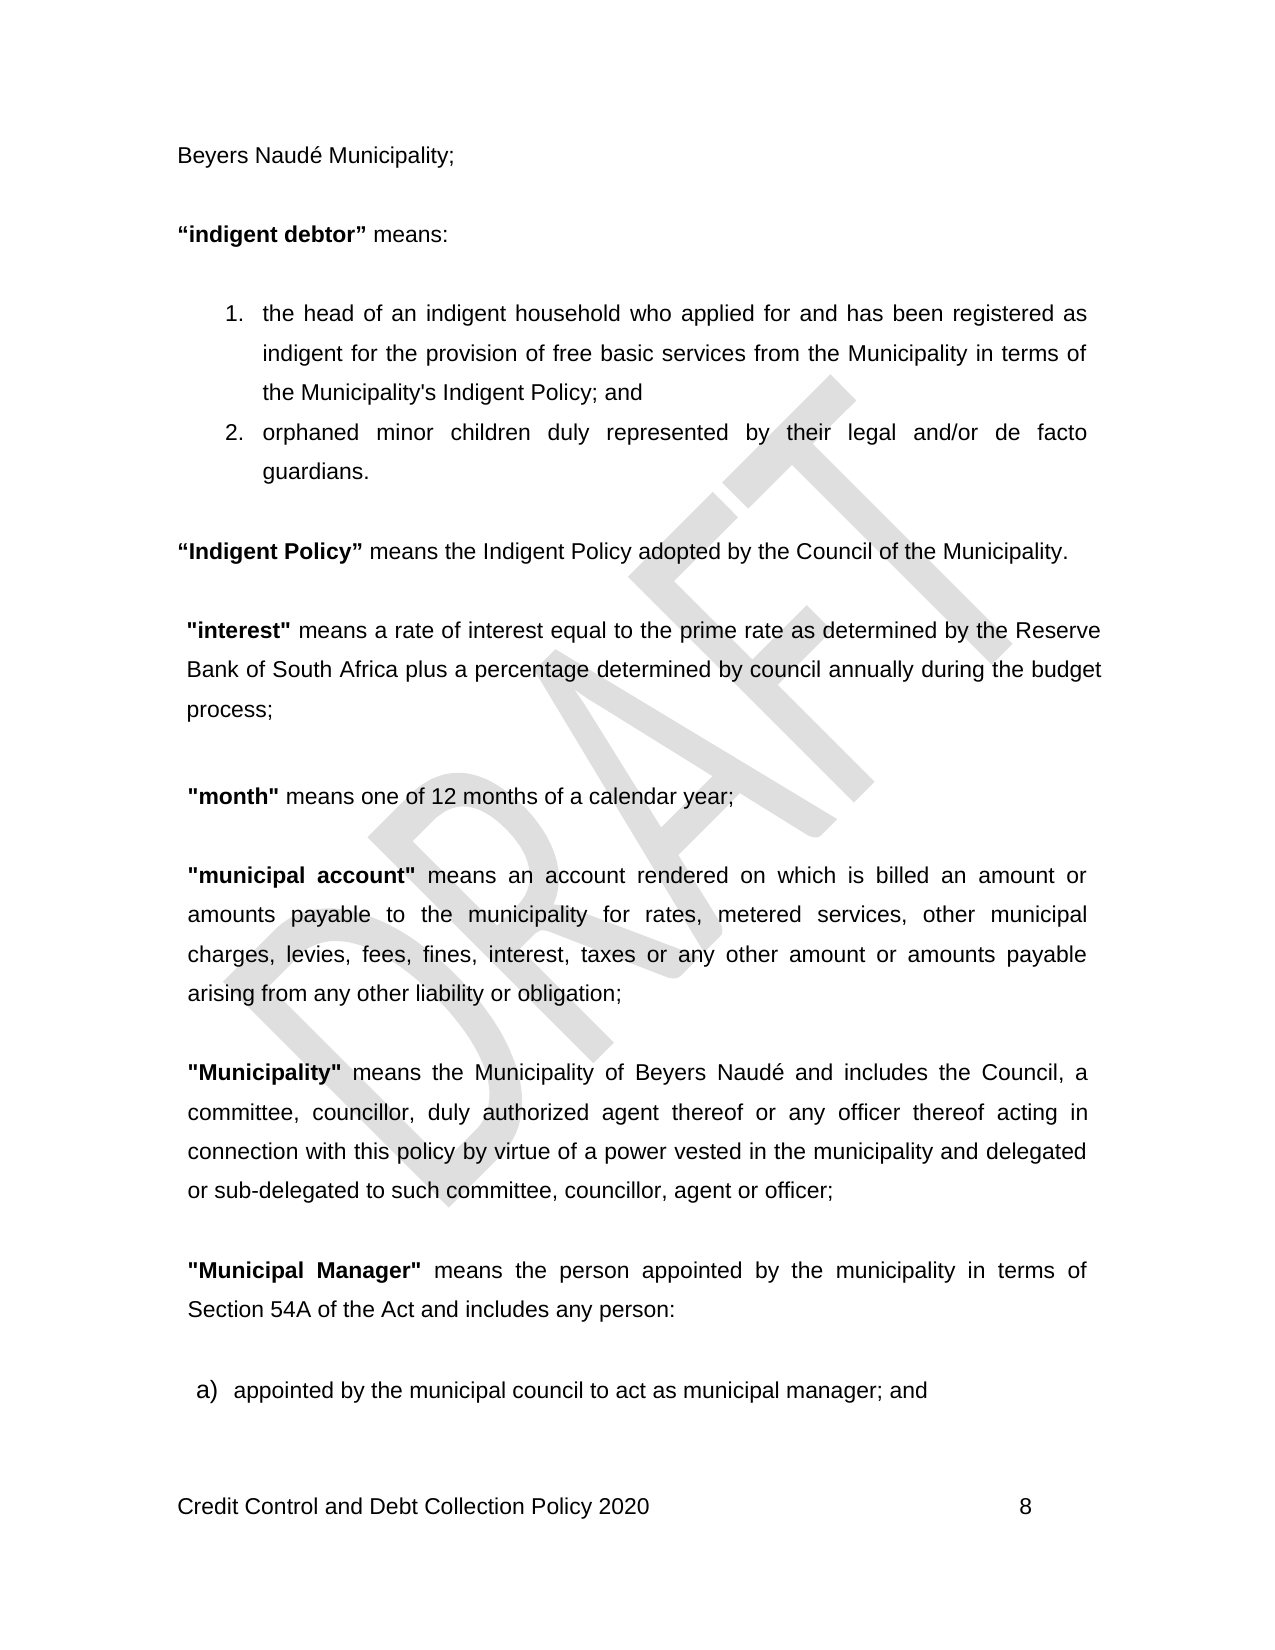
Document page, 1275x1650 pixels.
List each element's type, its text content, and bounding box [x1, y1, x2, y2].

text "month" means one of 12 months of a calendar year; [187, 783, 1102, 809]
list appointed by the municipal council to act as municipal manager; and [196, 1375, 1102, 1404]
text "municipal account" means an account rendered on which is billed an amount or amounts payable to the municipality for rates, metered services, other municipal charges, levies, fees, fines, interest, taxes or any other amount or amounts payable arising from any other liability or obligation; [187, 862, 1088, 1006]
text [177, 142, 1102, 168]
text “Indigent Policy” means the Indigent Policy adopted by the Council of the Municipality. [177, 538, 1088, 564]
list the head of an indigent household who applied for and has been registered as indigent for the provision of free basic services from the Municipality in terms of the Municipality's Indigent Policy; and [225, 300, 1088, 405]
text "Municipality" means the Municipality of Beyers Naudé and includes the Council, a committee, councillor, duly authorized agent thereof or any officer thereof acting in connection with this policy by virtue of a power vested in the municipality and delegated or sub-delegated to such committee, councillor, agent or officer; [187, 1059, 1088, 1204]
text "interest" means a rate of interest equal to the prime rate as determined by the Reserve Bank of South Africa plus a percentage determined by council annually during the budget process; [186, 617, 1102, 722]
text "Municipal Manager" means the person appointed by the municipality in terms of Section 54A of the Act and includes any person: [187, 1257, 1088, 1322]
list orphaned minor children duly represented by their legal and/or de facto guardians. [225, 418, 1088, 484]
text “indigent debtor” means: [177, 221, 1102, 247]
